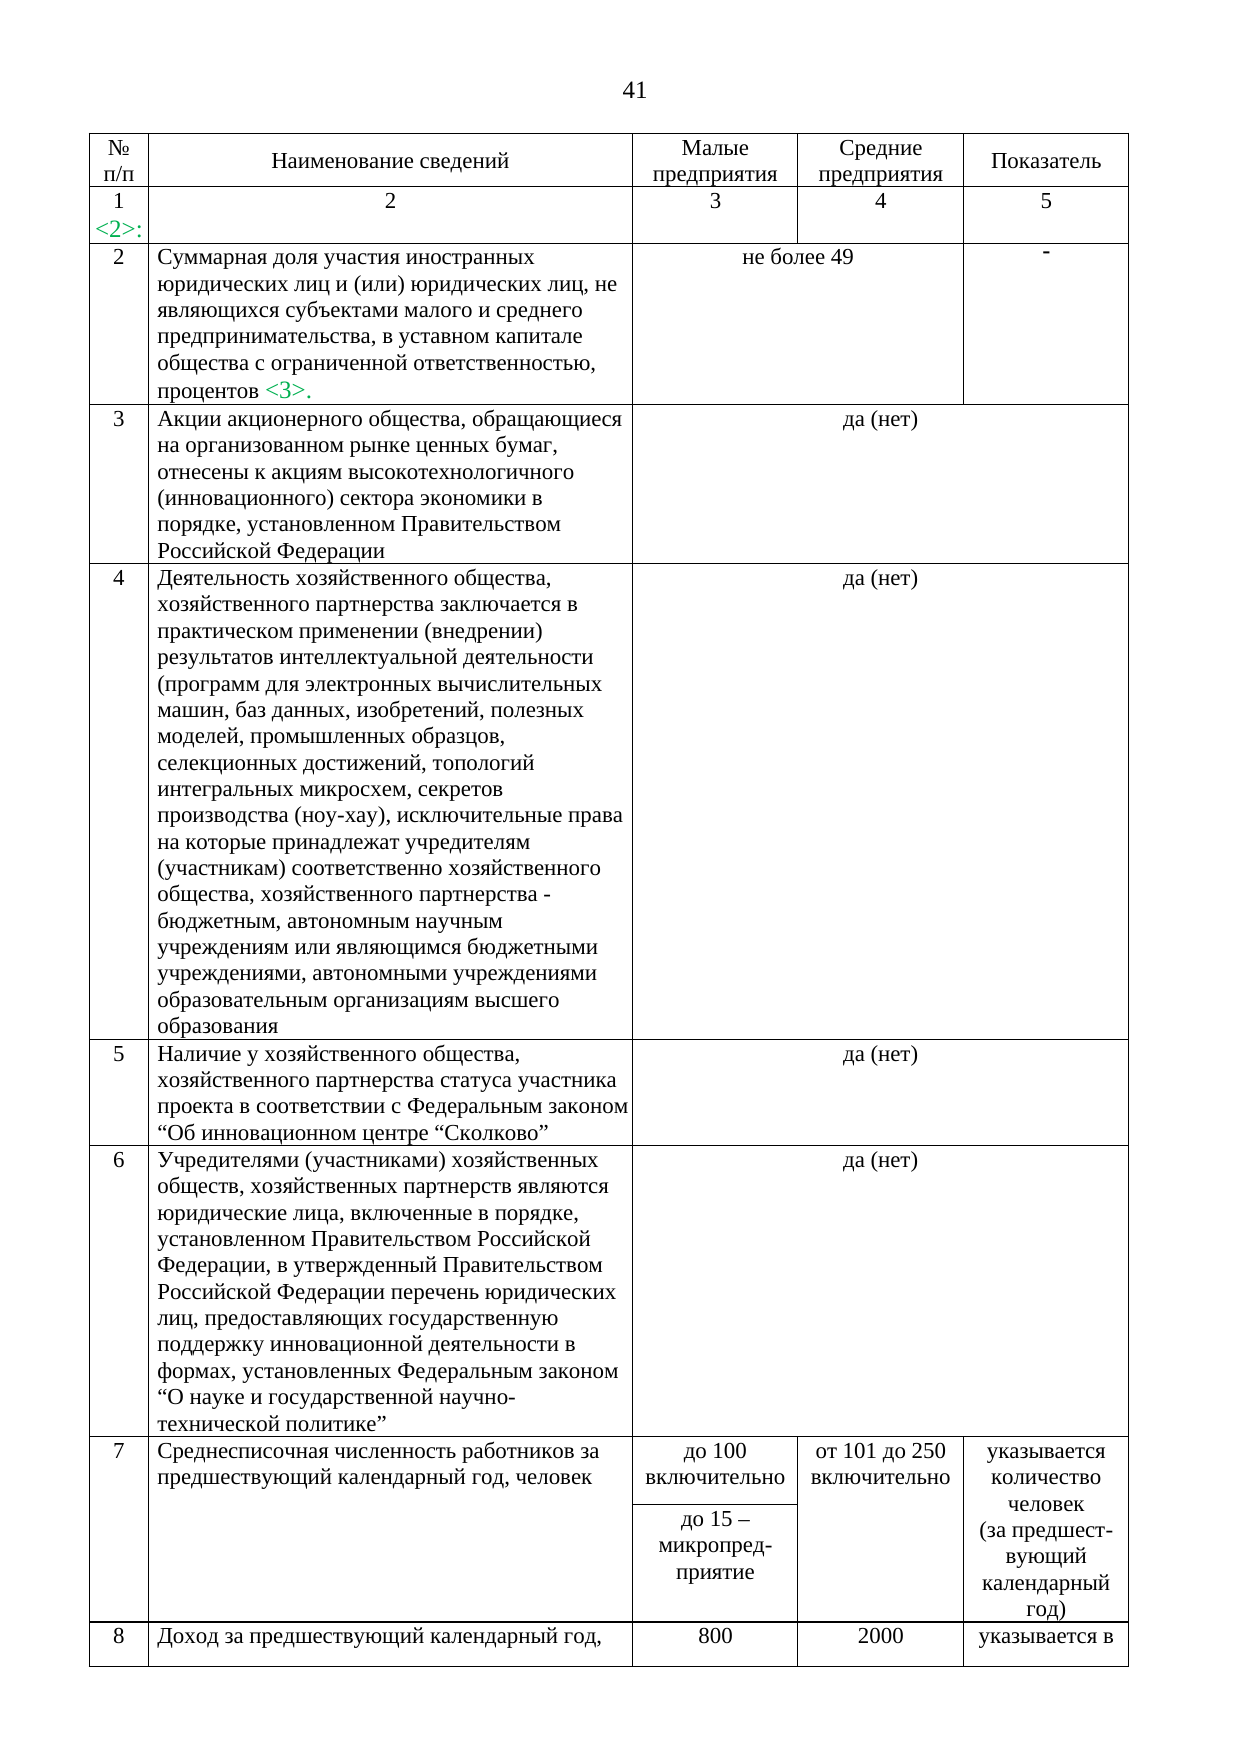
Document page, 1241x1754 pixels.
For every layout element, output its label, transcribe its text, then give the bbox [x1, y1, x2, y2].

table_cell 2 [149, 187, 632, 242]
table_cell до 100 включительно [633, 1437, 797, 1504]
table_cell от 101 до 250 включительно [798, 1437, 963, 1621]
table_cell 5 [90, 1040, 148, 1145]
table_cell 3 [633, 187, 797, 242]
table_header Наименование сведений [149, 134, 632, 186]
table_cell 1 <2>: [90, 187, 148, 242]
table_cell [964, 244, 1128, 404]
table_cell да (нет) [633, 405, 1128, 563]
table_cell 4 [90, 564, 148, 1038]
table_cell Деятельность хозяйственного общества, хозяйственного партнерства заключается в практическом применении (внедрении) результатов интеллектуальной деятельности (программ для электронных вычислительных машин, баз данных, изобретений, полезных моделей, промышленных образцов, селекционных достижений, топологий интегральных микросхем, секретов производства (ноу-хау), исключительные права на которые принадлежат учредителям (участникам) соответственно хозяйственного общества, хозяйственного партнерства - бюджетным, автономным научным учреждениям или являющимся бюджетными учреждениями, автономными учреждениями образовательным организациям высшего образования [149, 564, 632, 1038]
table_cell 2 [90, 244, 148, 404]
table_header Средние предприятия [798, 134, 963, 186]
table_cell 3 [90, 405, 148, 563]
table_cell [149, 1623, 632, 1666]
table_cell Наличие у хозяйственного общества, хозяйственного партнерства статуса участника проекта в соответствии с Федеральным законом “Об инновационном центре “Сколково” [149, 1040, 632, 1145]
table_header № п/п [90, 134, 148, 186]
table_cell 8 [90, 1623, 148, 1666]
table_cell указывается количество человек (за предшествующий календарный год) [964, 1437, 1128, 1621]
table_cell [964, 1623, 1128, 1666]
table_cell до 15 – микропредприятие [633, 1505, 797, 1621]
table_cell да (нет) [633, 564, 1128, 1038]
table_cell Учредителями (участниками) хозяйственных обществ, хозяйственных партнерств являются юридические лица, включенные в порядке, установленном Правительством Российской Федерации, в утвержденный Правительством Российской Федерации перечень юридических лиц, предоставляющих государственную поддержку инновационной деятельности в формах, установленных Федеральным законом “О науке и государственной научно-технической политике” [149, 1146, 632, 1436]
table_header Малые предприятия [633, 134, 797, 186]
table_cell 2000 [798, 1623, 963, 1666]
table_cell да (нет) [633, 1040, 1128, 1145]
table_cell да (нет) [633, 1146, 1128, 1436]
table_cell 800 [633, 1623, 797, 1666]
table_cell Суммарная доля участия иностранных юридических лиц и (или) юридических лиц, не являющихся субъектами малого и среднего предпринимательства, в уставном капитале общества с ограниченной ответственностью, процентов <3>. [149, 244, 632, 404]
table_header Показатель [964, 134, 1128, 186]
table_cell 5 [964, 187, 1128, 242]
table_cell Акции акционерного общества, обращающиеся на организованном рынке ценных бумаг, отнесены к акциям высокотехнологичного (инновационного) сектора экономики в порядке, установленном Правительством Российской Федерации [149, 405, 632, 563]
table_cell не более 49 [633, 244, 963, 404]
table_cell Среднесписочная численность работников за предшествующий календарный год, человек [149, 1437, 632, 1621]
table_cell 7 [90, 1437, 148, 1621]
table_cell 6 [90, 1146, 148, 1436]
table_cell 4 [798, 187, 963, 242]
